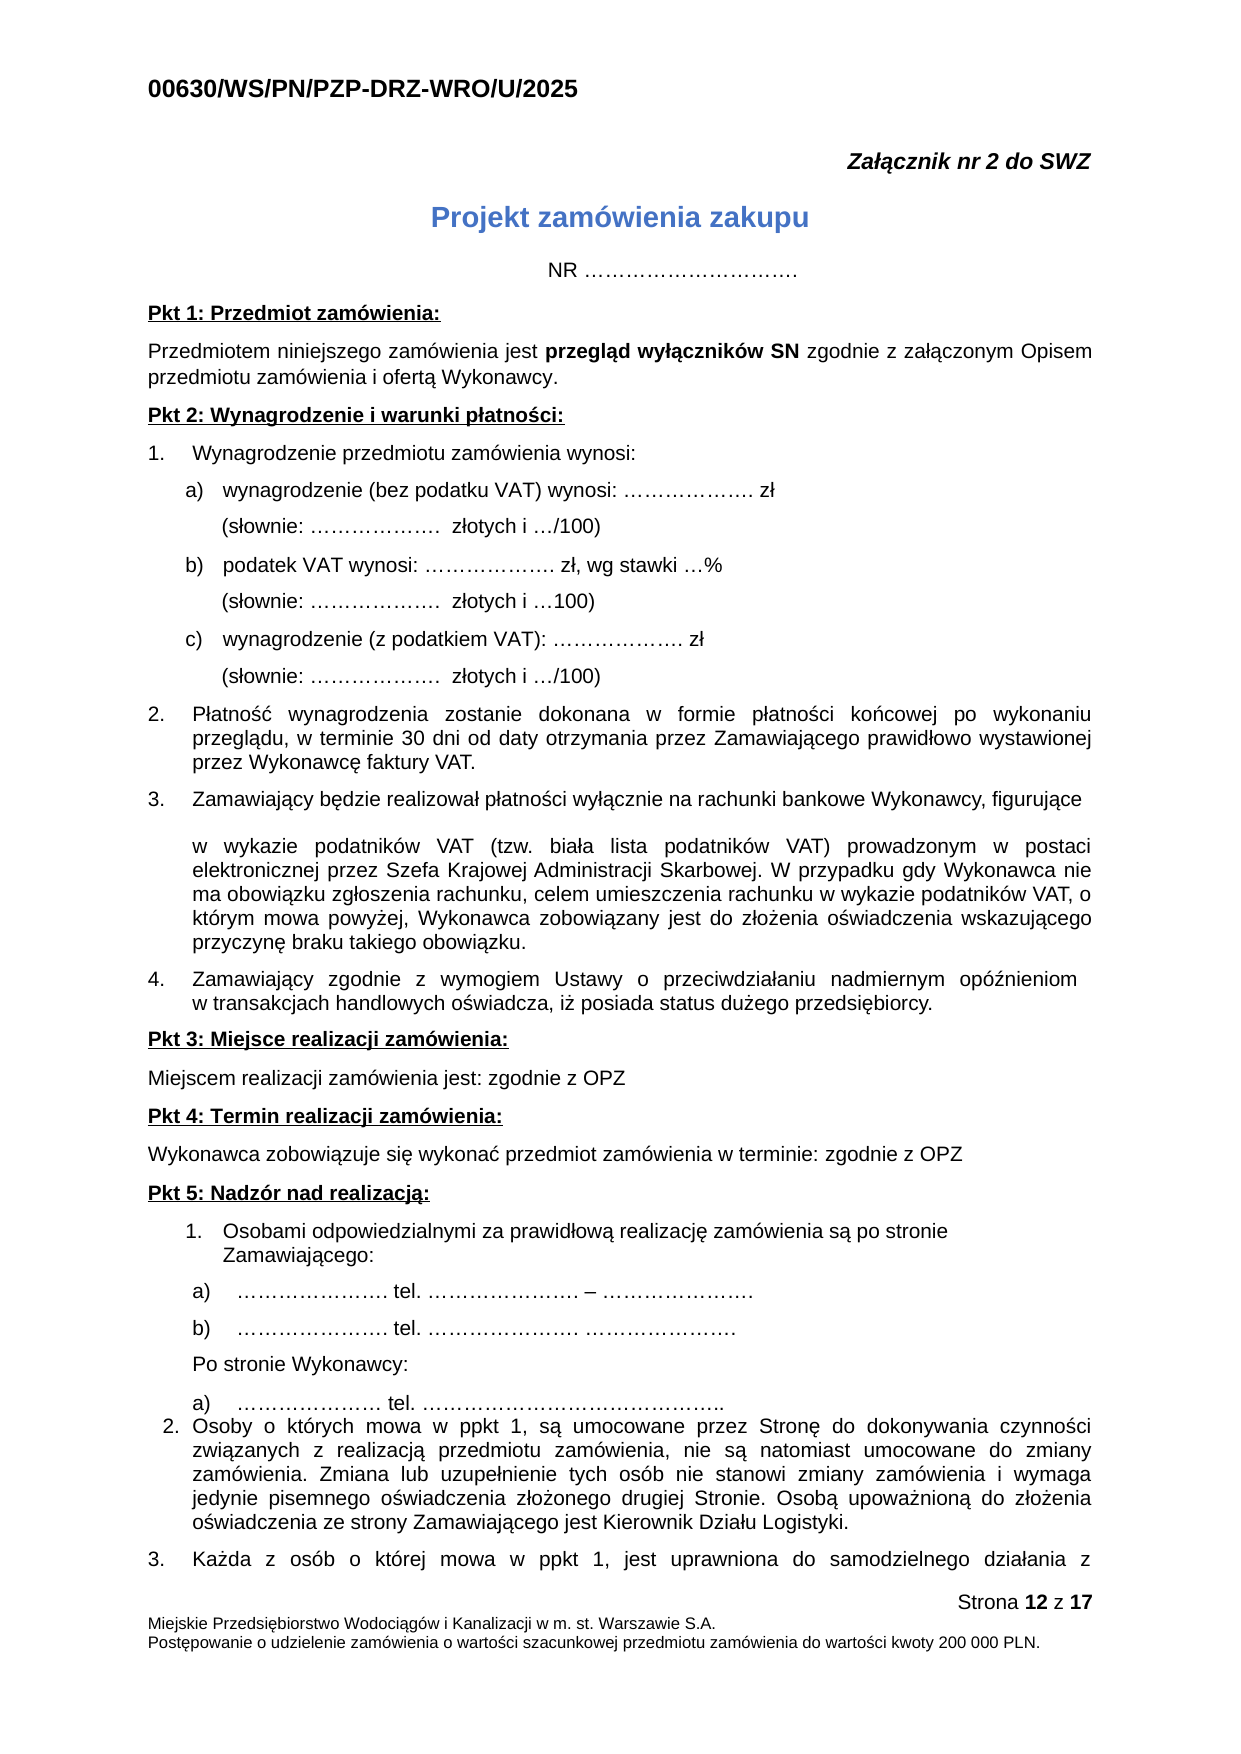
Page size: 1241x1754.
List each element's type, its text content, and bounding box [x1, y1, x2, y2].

text Pkt 5: Nadzór nad realizacją: [148, 1180, 1093, 1204]
text Pkt 1: Przedmiot zamówienia: [148, 300, 1093, 324]
list Wynagrodzenie przedmiotu zamówienia wynosi: [148, 441, 1093, 465]
list Płatność wynagrodzenia zostanie dokonana w formie płatności końcowej po wykonaniu przeglądu, w terminie 30 dni od daty otrzymania przez Zamawiającego prawidłowo wystawionej przez Wykonawcę faktury VAT. [148, 702, 1093, 774]
text Wykonawca zobowiązuje się wykonać przedmiot zamówienia w terminie: zgodnie z OPZ [148, 1142, 1093, 1166]
list Osoby o których mowa w ppkt 1, są umocowane przez Stronę do dokonywania czynności związanych z realizacją przedmiotu zamówienia, nie są natomiast umocowane do zmiany zamówienia. Zmiana lub uzupełnienie tych osób nie stanowi zmiany zamówienia i wymaga jedynie pisemnego oświadczenia złożonego drugiej Stronie. Osobą upoważnioną do złożenia oświadczenia ze strony Zamawiającego jest Kierownik Działu Logistyki. [162, 1414, 1093, 1534]
list wynagrodzenie (z podatkiem VAT): ………………. zł [185, 627, 1093, 651]
text Projekt zamówienia zakupu [148, 200, 1093, 234]
list wynagrodzenie (bez podatku VAT) wynosi: ………………. zł [185, 478, 1093, 502]
text Pkt 4: Termin realizacji zamówienia: [148, 1104, 1093, 1128]
list …………………. tel. …………………. – …………………. [192, 1279, 1093, 1303]
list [148, 1547, 1093, 1571]
list Osobami odpowiedzialnymi za prawidłową realizację zamówienia są po stronie Zamawiającego: [185, 1219, 1093, 1267]
text Pkt 3: Miejsce realizacji zamówienia: [148, 1027, 1093, 1051]
text (słownie: ………………. złotych i …/100) [148, 664, 1093, 688]
text Po stronie Wykonawcy: [192, 1352, 1093, 1376]
list ………………… tel. …………………………………….. [192, 1390, 1093, 1414]
text (słownie: ………………. złotych i …/100) [148, 514, 1093, 538]
list Zamawiający zgodnie z wymogiem Ustawy o przeciwdziałaniu nadmiernym opóźnieniom w transakcjach handlowych oświadcza, iż posiada status dużego przedsiębiorcy. [148, 967, 1093, 1014]
text Miejscem realizacji zamówienia jest: zgodnie z OPZ [148, 1065, 1093, 1089]
list …………………. tel. …………………. …………………. [192, 1316, 1093, 1339]
text (słownie: ………………. złotych i …100) [148, 589, 1093, 613]
list Zamawiający będzie realizował płatności wyłącznie na rachunki bankowe Wykonawcy, figurujące w wykazie podatników VAT (tzw. biała lista podatników VAT) prowadzonym w postaci elektronicznej przez Szefa Krajowej Administracji Skarbowej. W przypadku gdy Wykonawca nie ma obowiązku zgłoszenia rachunku, celem umieszczenia rachunku w wykazie podatników VAT, o którym mowa powyżej, Wykonawca zobowiązany jest do złożenia oświadczenia wskazującego przyczynę braku takiego obowiązku. [148, 786, 1093, 954]
text Załącznik nr 2 do SWZ [738, 148, 1093, 174]
text Pkt 2: Wynagrodzenie i warunki płatności: [148, 403, 1093, 427]
list podatek VAT wynosi: ………………. zł, wg stawki …% [185, 552, 1093, 576]
text Przedmiotem niniejszego zamówienia jest przegląd wyłączników SN zgodnie z załączonym Opisem przedmiotu zamówienia i ofertą Wykonawcy. [148, 339, 1093, 388]
text NR …………………………. [148, 258, 1198, 282]
